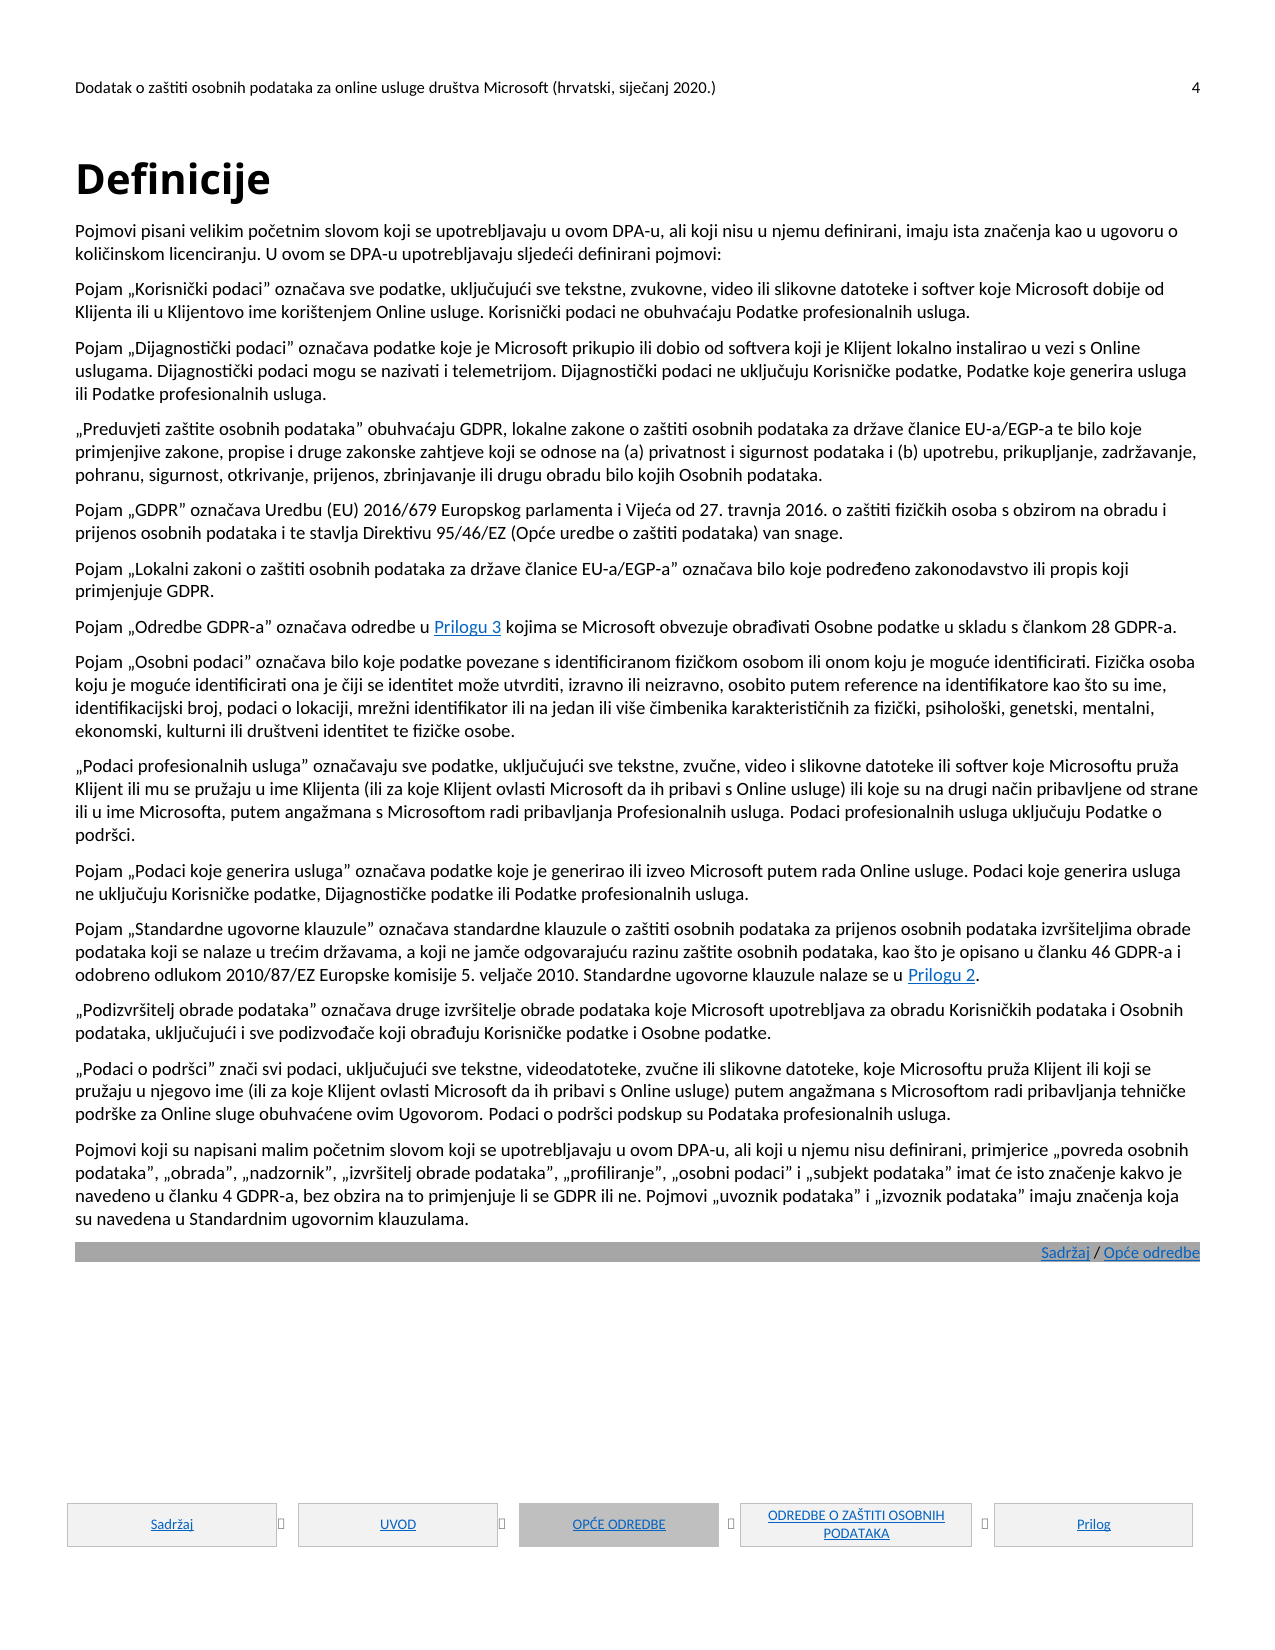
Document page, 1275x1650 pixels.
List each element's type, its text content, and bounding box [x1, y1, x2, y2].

list Pojam „Lokalni zakoni o zaštiti osobnih podataka za države članice EU-a/EGP-a” označava bilo koje podređeno zakonodavstvo ili propis koji primjenjuje GDPR. [75, 557, 1200, 603]
list Pojmovi pisani velikim početnim slovom koji se upotrebljavaju u ovom DPA-u, ali koji nisu u njemu definirani, imaju ista značenja kao u ugovoru o količinskom licenciranju. U ovom se DPA-u upotrebljavaju sljedeći definirani pojmovi: [75, 219, 1200, 265]
list „Podaci o podršci” znači svi podaci, uključujući sve tekstne, videodatoteke, zvučne ili slikovne datoteke, koje Microsoftu pruža Klijent ili koji se pružaju u njegovo ime (ili za koje Klijent ovlasti Microsoft da ih pribavi s Online usluge) putem angažmana s Microsoftom radi pribavljanja tehničke podrške za Online sluge obuhvaćene ovim Ugovorom. Podaci o podršci podskup su Podataka profesionalnih usluga. [75, 1057, 1200, 1126]
list „Podizvršitelj obrade podataka” označava druge izvršitelje obrade podataka koje Microsoft upotrebljava za obradu Korisničkih podataka i Osobnih podataka, uključujući i sve podizvođače koji obrađuju Korisničke podatke i Osobne podatke. [75, 998, 1200, 1044]
list Pojam „Podaci koje generira usluga” označava podatke koje je generirao ili izveo Microsoft putem rada Online usluge. Podaci koje generira usluga ne uključuju Korisničke podatke, Dijagnostičke podatke ili Podatke profesionalnih usluga. [75, 859, 1200, 905]
list Pojam „Standardne ugovorne klauzule” označava standardne klauzule o zaštiti osobnih podataka za prijenos osobnih podataka izvršiteljima obrade podataka koji se nalaze u trećim državama, a koji ne jamče odgovarajuću razinu zaštite osobnih podataka, kao što je opisano u članku 46 GDPR-a i odobreno odlukom 2010/87/EZ Europske komisije 5. veljače 2010. Standardne ugovorne klauzule nalaze se u Prilogu 2. [75, 917, 1200, 986]
list Pojam „Dijagnostički podaci” označava podatke koje je Microsoft prikupio ili dobio od softvera koji je Klijent lokalno instalirao u vezi s Online uslugama. Dijagnostički podaci mogu se nazivati i telemetrijom. Dijagnostički podaci ne uključuju Korisničke podatke, Podatke koje generira usluga ili Podatke profesionalnih usluga. [75, 336, 1200, 405]
list „Preduvjeti zaštite osobnih podataka” obuhvaćaju GDPR, lokalne zakone o zaštiti osobnih podataka za države članice EU-a/EGP-a te bilo koje primjenjive zakone, propise i druge zakonske zahtjeve koji se odnose na (a) privatnost i sigurnost podataka i (b) upotrebu, prikupljanje, zadržavanje, pohranu, sigurnost, otkrivanje, prijenos, zbrinjavanje ili drugu obradu bilo kojih Osobnih podataka. [75, 417, 1200, 486]
list „Podaci profesionalnih usluga” označavaju sve podatke, uključujući sve tekstne, zvučne, video i slikovne datoteke ili softver koje Microsoftu pruža Klijent ili mu se pružaju u ime Klijenta (ili za koje Klijent ovlasti Microsoft da ih pribavi s Online usluge) ili koje su na drugi način pribavljene od strane ili u ime Microsofta, putem angažmana s Microsoftom radi pribavljanja Profesionalnih usluga. Podaci profesionalnih usluga uključuju Podatke o podršci. [75, 755, 1200, 846]
list Pojmovi koji su napisani malim početnim slovom koji se upotrebljavaju u ovom DPA-u, ali koji u njemu nisu definirani, primjerice „povreda osobnih podataka”, „obrada”, „nadzornik”, „izvršitelj obrade podataka”, „profiliranje”, „osobni podaci” i „subjekt podataka” imat će isto značenje kakvo je navedeno u članku 4 GDPR-a, bez obzira na to primjenjuje li se GDPR ili ne. Pojmovi „uvoznik podataka” i „izvoznik podataka” imaju značenja koja su navedena u Standardnim ugovornim klauzulama. [75, 1138, 1200, 1230]
list / Opće odredbe [75, 1242, 1200, 1262]
list Pojam „Osobni podaci” označava bilo koje podatke povezane s identificiranom fizičkom osobom ili onom koju je moguće identificirati. Fizička osoba koju je moguće identificirati ona je čiji se identitet može utvrditi, izravno ili neizravno, osobito putem reference na identifikatore kao što su ime, identifikacijski broj, podaci o lokaciji, mrežni identifikator ili na jedan ili više čimbenika karakterističnih za fizički, psihološki, genetski, mentalni, ekonomski, kulturni ili društveni identitet te fizičke osobe. [75, 651, 1200, 742]
subtitle Definicije [75, 150, 1200, 207]
list Pojam „GDPR” označava Uredbu (EU) 2016/679 Europskog parlamenta i Vijeća od 27. travnja 2016. o zaštiti fizičkih osoba s obzirom na obradu i prijenos osobnih podataka i te stavlja Direktivu 95/46/EZ (Opće uredbe o zaštiti podataka) van snage. [75, 498, 1200, 544]
list Pojam „Korisnički podaci” označava sve podatke, uključujući sve tekstne, zvukovne, video ili slikovne datoteke i softver koje Microsoft dobije od Klijenta ili u Klijentovo ime korištenjem Online usluge. Korisnički podaci ne obuhvaćaju Podatke profesionalnih usluga. [75, 278, 1200, 323]
list Pojam „Odredbe GDPR-a” označava odredbe u Prilogu 3 kojima se Microsoft obvezuje obrađivati Osobne podatke u skladu s člankom 28 GDPR-a. [75, 615, 1200, 638]
